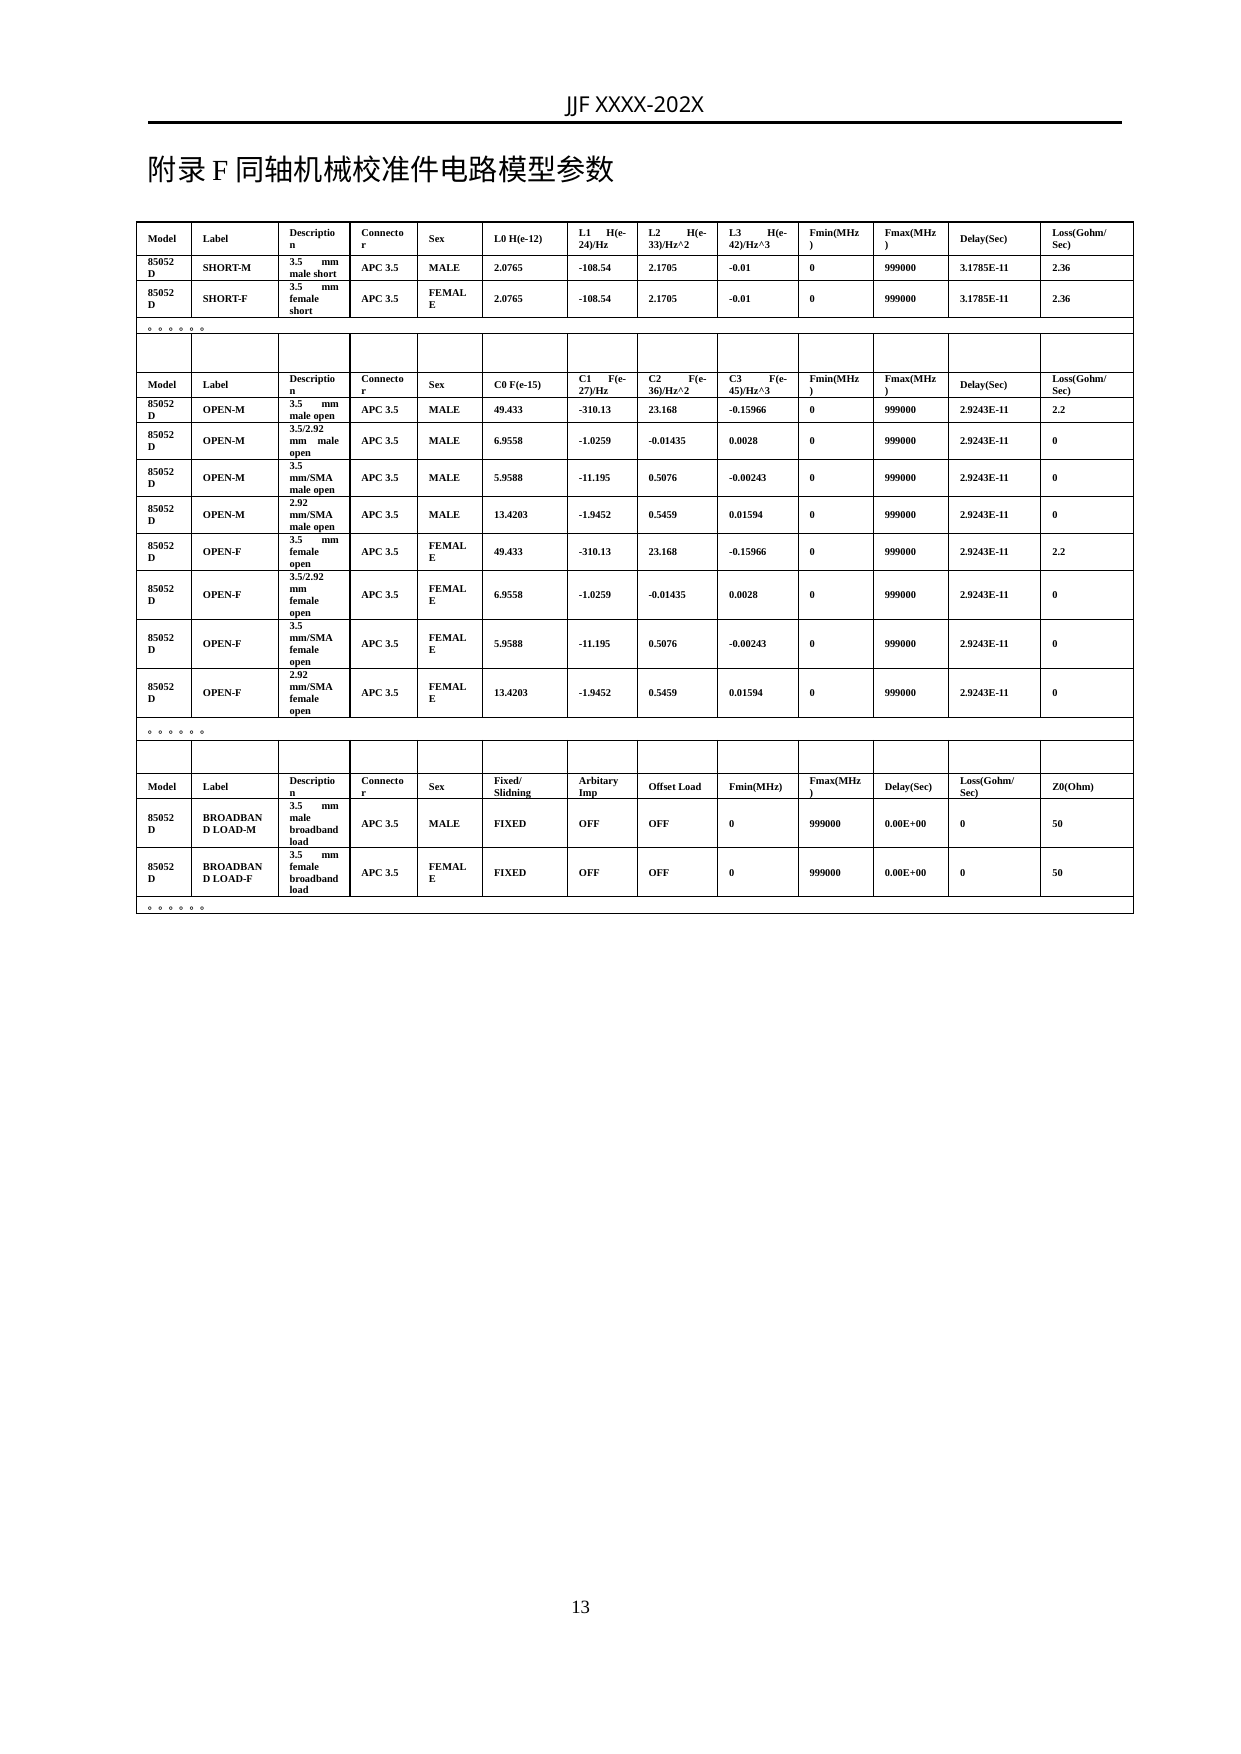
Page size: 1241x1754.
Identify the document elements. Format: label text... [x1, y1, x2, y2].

table_cell 0 [799, 620, 873, 668]
table_cell -0.01 [718, 256, 798, 280]
table_cell -310.13 [568, 534, 637, 570]
table_cell -1.0259 [568, 423, 637, 459]
table_cell [192, 334, 278, 372]
table_cell 3.5 mm female short [279, 281, 349, 317]
table_cell 50 [1041, 799, 1133, 847]
table_cell Model [137, 373, 191, 397]
table_cell 0 [799, 534, 873, 570]
table_cell 。。。。。。 [137, 897, 1133, 912]
table_cell 0 [1041, 620, 1133, 668]
table_cell FEMALE [418, 669, 482, 717]
table_cell 999000 [874, 571, 948, 619]
table_cell OFF [638, 799, 717, 847]
table_cell 3.1785E-11 [949, 281, 1040, 317]
table_cell 0 [718, 848, 798, 896]
table_cell 2.9243E-11 [949, 669, 1040, 717]
table_header L1 H(e-24)/Hz [568, 223, 637, 255]
table_cell 49.433 [483, 534, 567, 570]
table_cell 6.9558 [483, 571, 567, 619]
table_header Fmax(MHz) [874, 223, 948, 255]
table_cell -0.01435 [638, 571, 717, 619]
table_cell [351, 741, 417, 773]
table_cell [137, 334, 191, 372]
table_cell 3.5 mm male short [279, 256, 349, 280]
table_cell 0 [799, 256, 873, 280]
table_cell 0.5076 [638, 460, 717, 496]
table_cell [799, 334, 873, 372]
table_cell APC 3.5 [351, 398, 417, 422]
table_cell 85052D [137, 460, 191, 496]
table_cell 0 [1041, 460, 1133, 496]
table_cell FEMALE [418, 620, 482, 668]
table_cell Arbitary Imp [568, 774, 637, 798]
table_cell [279, 741, 349, 773]
table_cell [799, 741, 873, 773]
table_cell 85052D [137, 848, 191, 896]
table_header L2 H(e-33)/Hz^2 [638, 223, 717, 255]
table_cell 999000 [874, 460, 948, 496]
table_cell APC 3.5 [351, 571, 417, 619]
table_cell Delay(Sec) [874, 774, 948, 798]
table_cell C1 F(e-27)/Hz [568, 373, 637, 397]
table_cell 3.5/2.92 mm female open [279, 571, 349, 619]
table_cell 2.9243E-11 [949, 620, 1040, 668]
table_cell 0 [799, 398, 873, 422]
table_cell 999000 [874, 423, 948, 459]
table_cell SHORT-M [192, 256, 278, 280]
table_header L0 H(e-12) [483, 223, 567, 255]
table_cell 2.1705 [638, 256, 717, 280]
table_cell 0 [799, 423, 873, 459]
table_cell 6.9558 [483, 423, 567, 459]
table_cell 。。。。。。 [137, 318, 1133, 333]
table_cell 999000 [874, 669, 948, 717]
table_cell OFF [568, 799, 637, 847]
table_cell Connector [351, 774, 417, 798]
table_cell [418, 334, 482, 372]
table_cell 2.9243E-11 [949, 534, 1040, 570]
table_cell -1.9452 [568, 669, 637, 717]
table_cell [718, 741, 798, 773]
table_cell Description [279, 774, 349, 798]
table_cell -0.15966 [718, 398, 798, 422]
table_cell -0.00243 [718, 620, 798, 668]
table_cell 999000 [874, 281, 948, 317]
table_cell FEMALE [418, 281, 482, 317]
table_cell OPEN-M [192, 460, 278, 496]
table_cell OPEN-F [192, 571, 278, 619]
table_cell [949, 334, 1040, 372]
table_cell FIXED [483, 799, 567, 847]
table_cell -0.15966 [718, 534, 798, 570]
table_cell OFF [638, 848, 717, 896]
table_cell 2.92 mm/SMA female open [279, 669, 349, 717]
table_cell 5.9588 [483, 460, 567, 496]
table_cell APC 3.5 [351, 497, 417, 533]
table_cell 999000 [874, 497, 948, 533]
table_cell -11.195 [568, 620, 637, 668]
table_cell OPEN-M [192, 497, 278, 533]
table_cell OFF [568, 848, 637, 896]
table_header Label [192, 223, 278, 255]
table_header L3 H(e-42)/Hz^3 [718, 223, 798, 255]
table_cell APC 3.5 [351, 423, 417, 459]
table_cell 999000 [874, 256, 948, 280]
table_cell 999000 [799, 799, 873, 847]
table_cell 3.5 mm/SMA female open [279, 620, 349, 668]
table_cell 23.168 [638, 534, 717, 570]
table_cell -310.13 [568, 398, 637, 422]
table_cell Z0(Ohm) [1041, 774, 1133, 798]
table_cell 2.9243E-11 [949, 423, 1040, 459]
table_cell 0.00E+00 [874, 799, 948, 847]
table_header Connector [351, 223, 417, 255]
table_cell 0.01594 [718, 497, 798, 533]
table_cell [638, 334, 717, 372]
table_cell [1041, 741, 1133, 773]
table_cell C3 F(e-45)/Hz^3 [718, 373, 798, 397]
table_cell Offset Load [638, 774, 717, 798]
table_cell Fmax(MHz) [874, 373, 948, 397]
table_cell 2.9243E-11 [949, 460, 1040, 496]
table_cell 999000 [874, 398, 948, 422]
table_cell 2.92 mm/SMA male open [279, 497, 349, 533]
table_cell 0 [799, 460, 873, 496]
table_cell 0.01594 [718, 669, 798, 717]
table_cell FEMALE [418, 848, 482, 896]
table_cell 2.2 [1041, 398, 1133, 422]
table_cell [137, 741, 191, 773]
table_cell Loss(Gohm/Sec) [1041, 373, 1133, 397]
table_cell 999000 [874, 534, 948, 570]
table_cell SHORT-F [192, 281, 278, 317]
table_cell 0 [949, 799, 1040, 847]
table_cell MALE [418, 799, 482, 847]
table_cell 0 [799, 497, 873, 533]
table_cell -108.54 [568, 281, 637, 317]
table_cell 3.5/2.92 mm male open [279, 423, 349, 459]
table_cell BROADBAND LOAD-F [192, 848, 278, 896]
table_cell 2.9243E-11 [949, 398, 1040, 422]
table_cell 85052D [137, 281, 191, 317]
table_cell APC 3.5 [351, 620, 417, 668]
table_cell 0.00E+00 [874, 848, 948, 896]
table_cell FIXED [483, 848, 567, 896]
table_cell 0.0028 [718, 423, 798, 459]
table_cell 2.36 [1041, 281, 1133, 317]
table_cell Fmin(MHz) [799, 373, 873, 397]
table_cell Description [279, 373, 349, 397]
table_cell 0 [1041, 423, 1133, 459]
table_cell 85052D [137, 497, 191, 533]
table_cell -0.01435 [638, 423, 717, 459]
table_cell 85052D [137, 571, 191, 619]
table_cell [949, 741, 1040, 773]
table_cell Delay(Sec) [949, 373, 1040, 397]
table_cell APC 3.5 [351, 256, 417, 280]
list 附录F 同轴机械校准件电路模型参数 [148, 135, 1122, 200]
table_cell C0 F(e-15) [483, 373, 567, 397]
table_cell MALE [418, 398, 482, 422]
table_cell 85052D [137, 534, 191, 570]
table_cell 2.9243E-11 [949, 497, 1040, 533]
table_cell 49.433 [483, 398, 567, 422]
table_cell 999000 [874, 620, 948, 668]
table_cell 3.1785E-11 [949, 256, 1040, 280]
table_cell 0 [1041, 669, 1133, 717]
table_cell MALE [418, 460, 482, 496]
table_cell 13.4203 [483, 669, 567, 717]
table_cell C2 F(e-36)/Hz^2 [638, 373, 717, 397]
table_cell 85052D [137, 423, 191, 459]
table_cell Label [192, 373, 278, 397]
table_cell 23.168 [638, 398, 717, 422]
table_cell [483, 334, 567, 372]
table_cell 。。。。。。 [137, 718, 1133, 740]
table_cell BROADBAND LOAD-M [192, 799, 278, 847]
table_cell 3.5 mm female broadband load [279, 848, 349, 896]
table_cell OPEN-F [192, 669, 278, 717]
table_cell [874, 741, 948, 773]
table_cell -11.195 [568, 460, 637, 496]
table_cell -0.00243 [718, 460, 798, 496]
table_cell -1.0259 [568, 571, 637, 619]
table_cell [351, 334, 417, 372]
table_cell MALE [418, 423, 482, 459]
table_cell 85052D [137, 256, 191, 280]
table_cell APC 3.5 [351, 799, 417, 847]
table_cell Sex [418, 774, 482, 798]
table_cell Fmin(MHz) [718, 774, 798, 798]
table_cell OPEN-M [192, 398, 278, 422]
table_cell [483, 741, 567, 773]
table_cell [1041, 334, 1133, 372]
table_cell 0 [1041, 497, 1133, 533]
table_cell 0.5459 [638, 669, 717, 717]
table_cell Model [137, 774, 191, 798]
table_cell OPEN-F [192, 620, 278, 668]
table_header Fmin(MHz) [799, 223, 873, 255]
table_header Model [137, 223, 191, 255]
table_cell Fmax(MHz) [799, 774, 873, 798]
table_header Loss(Gohm/Sec) [1041, 223, 1133, 255]
table_cell [638, 741, 717, 773]
table_cell [192, 741, 278, 773]
table_cell 0 [1041, 571, 1133, 619]
table_cell 85052D [137, 669, 191, 717]
table_header Delay(Sec) [949, 223, 1040, 255]
table_cell Loss(Gohm/Sec) [949, 774, 1040, 798]
table_cell [718, 334, 798, 372]
table_cell Sex [418, 373, 482, 397]
table_cell 0.0028 [718, 571, 798, 619]
table_cell -108.54 [568, 256, 637, 280]
table_cell 3.5 mm female open [279, 534, 349, 570]
table_cell MALE [418, 497, 482, 533]
table_cell [568, 741, 637, 773]
table_cell 999000 [799, 848, 873, 896]
table_cell APC 3.5 [351, 669, 417, 717]
table_cell 85052D [137, 799, 191, 847]
table_cell 0 [799, 281, 873, 317]
table_cell 2.36 [1041, 256, 1133, 280]
table_cell 3.5 mm/SMA male open [279, 460, 349, 496]
table_cell 2.1705 [638, 281, 717, 317]
table_cell 0 [799, 571, 873, 619]
table_cell 5.9588 [483, 620, 567, 668]
table_cell 3.5 mm male broadband load [279, 799, 349, 847]
table_cell FEMALE [418, 571, 482, 619]
table_cell 0 [949, 848, 1040, 896]
table_cell 3.5 mm male open [279, 398, 349, 422]
table_cell MALE [418, 256, 482, 280]
table_cell 13.4203 [483, 497, 567, 533]
table_cell [874, 334, 948, 372]
table_header Description [279, 223, 349, 255]
table_cell 2.0765 [483, 256, 567, 280]
table_cell 0 [799, 669, 873, 717]
table_cell 0.5459 [638, 497, 717, 533]
table_cell [568, 334, 637, 372]
table_cell 2.0765 [483, 281, 567, 317]
table_cell OPEN-M [192, 423, 278, 459]
table_cell -1.9452 [568, 497, 637, 533]
table_cell APC 3.5 [351, 848, 417, 896]
table_cell [279, 334, 349, 372]
table_cell 0 [718, 799, 798, 847]
table_cell Label [192, 774, 278, 798]
table_cell -0.01 [718, 281, 798, 317]
table_cell Fixed/Slidning [483, 774, 567, 798]
table_cell APC 3.5 [351, 534, 417, 570]
table_cell 0.5076 [638, 620, 717, 668]
table_cell Connector [351, 373, 417, 397]
table_cell APC 3.5 [351, 460, 417, 496]
table_cell 50 [1041, 848, 1133, 896]
table_header Sex [418, 223, 482, 255]
table_cell 85052D [137, 398, 191, 422]
table_cell 2.9243E-11 [949, 571, 1040, 619]
table_cell APC 3.5 [351, 281, 417, 317]
table_cell [418, 741, 482, 773]
table_cell OPEN-F [192, 534, 278, 570]
table_cell 85052D [137, 620, 191, 668]
table_cell FEMALE [418, 534, 482, 570]
table_cell 2.2 [1041, 534, 1133, 570]
